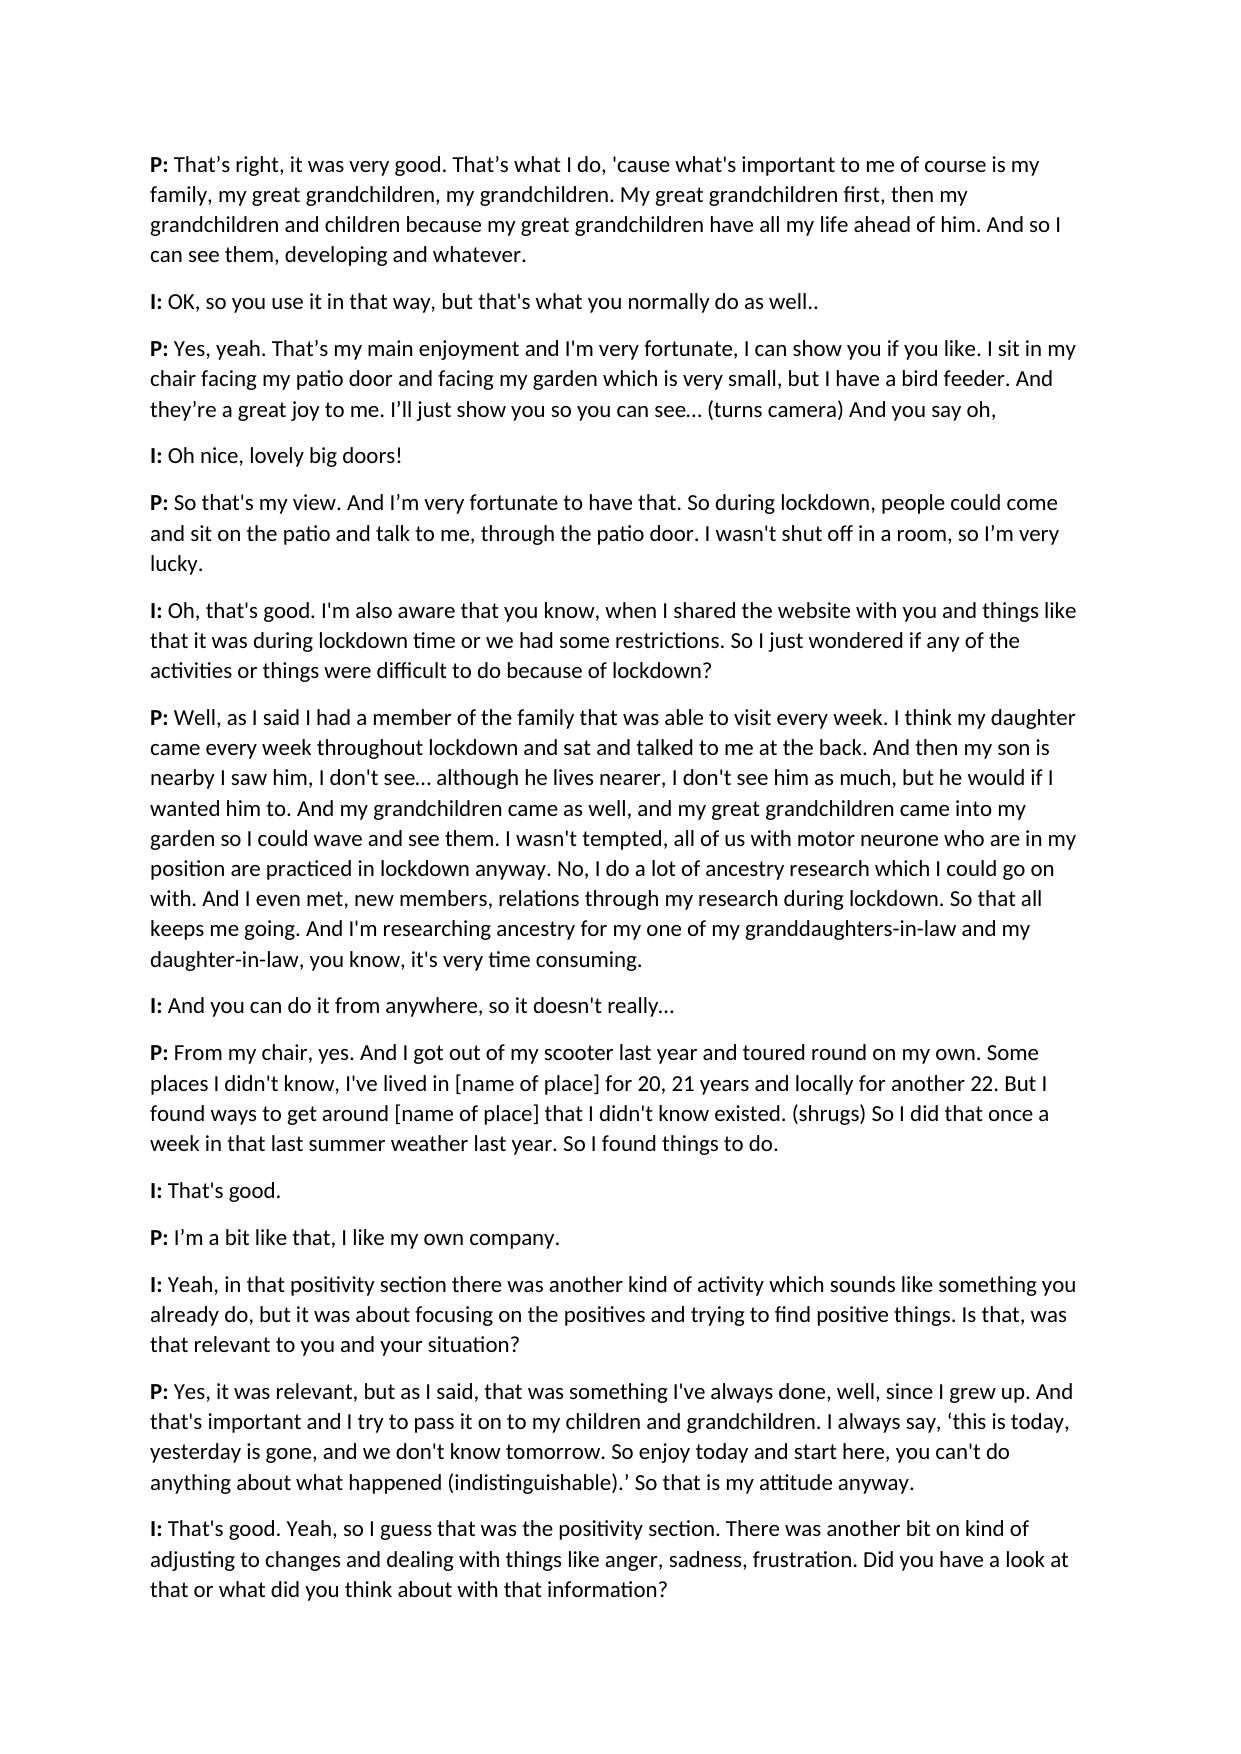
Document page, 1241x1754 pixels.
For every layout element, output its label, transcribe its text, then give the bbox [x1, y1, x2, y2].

text I: Yeah, in that positivity section there was another kind of activity which sounds like something you already do, but it was about focusing on the positives and trying to find positive things. Is that, was that relevant to you and your situation? [150, 1270, 1090, 1358]
text I: OK, so you use it in that way, but that's what you normally do as well.. [150, 287, 1090, 316]
text I: That's good. [150, 1176, 1090, 1204]
text P: So that's my view. And I’m very fortunate to have that. So during lockdown, people could come and sit on the patio and talk to me, through the patio door. I wasn't shut off in a room, so I’m very lucky. [150, 488, 1090, 577]
text I: And you can do it from anywhere, so it doesn't really… [150, 992, 1090, 1020]
text P: Yes, yeah. That’s my main enjoyment and I'm very fortunate, I can show you if you like. I sit in my chair facing my patio door and facing my garden which is very small, but I have a bird feeder. And they’re a great joy to me. I’ll just show you so you can see… (turns camera) And you say oh, [150, 334, 1090, 423]
text I: Oh, that's good. I'm also aware that you know, when I shared the website with you and things like that it was during lockdown time or we had some restrictions. So I just wondered if any of the activities or things were difficult to do because of lockdown? [150, 596, 1090, 684]
text I: That's good. Yeah, so I guess that was the positivity section. There was another bit on kind of adjusting to changes and dealing with things like anger, sadness, frustration. Did you have a look at that or what did you think about with that information? [150, 1514, 1090, 1603]
text P: That’s right, it was very good. That’s what I do, 'cause what's important to me of course is my family, my great grandchildren, my grandchildren. My great grandchildren first, then my grandchildren and children because my great grandchildren have all my life ahead of him. And so I can see them, developing and whatever. [150, 150, 1090, 269]
text P: From my chair, yes. And I got out of my scooter last year and toured round on my own. Some places I didn't know, I've lived in [name of place] for 20, 21 years and locally for another 22. But I found ways to get around [name of place] that I didn't know existed. (shrugs) So I did that once a week in that last summer weather last year. So I found things to do. [150, 1038, 1090, 1157]
text I: Oh nice, lovely big doors! [150, 442, 1090, 470]
text P: Well, as I said I had a member of the family that was able to visit every week. I think my daughter came every week throughout lockdown and sat and talked to me at the back. And then my son is nearby I saw him, I don't see… although he lives nearer, I don't see him as much, but he would if I wanted him to. And my grandchildren came as well, and my great grandchildren came into my garden so I could wave and see them. I wasn't tempted, all of us with motor neurone who are in my position are practiced in lockdown anyway. No, I do a lot of ancestry research which I could go on with. And I even met, new members, relations through my research during lockdown. So that all keeps me going. And I'm researching ancestry for my one of my granddaughters-in-law and my daughter-in-law, you know, it's very time consuming. [150, 703, 1090, 973]
text P: I’m a bit like that, I like my own company. [150, 1223, 1090, 1251]
text P: Yes, it was relevant, but as I said, that was something I've always done, well, since I grew up. And that's important and I try to pass it on to my children and grandchildren. I always say, ‘this is today, yesterday is gone, and we don't know tomorrow. So enjoy today and start here, you can't do anything about what happened (indistinguishable).’ So that is my attitude anyway. [150, 1377, 1090, 1496]
